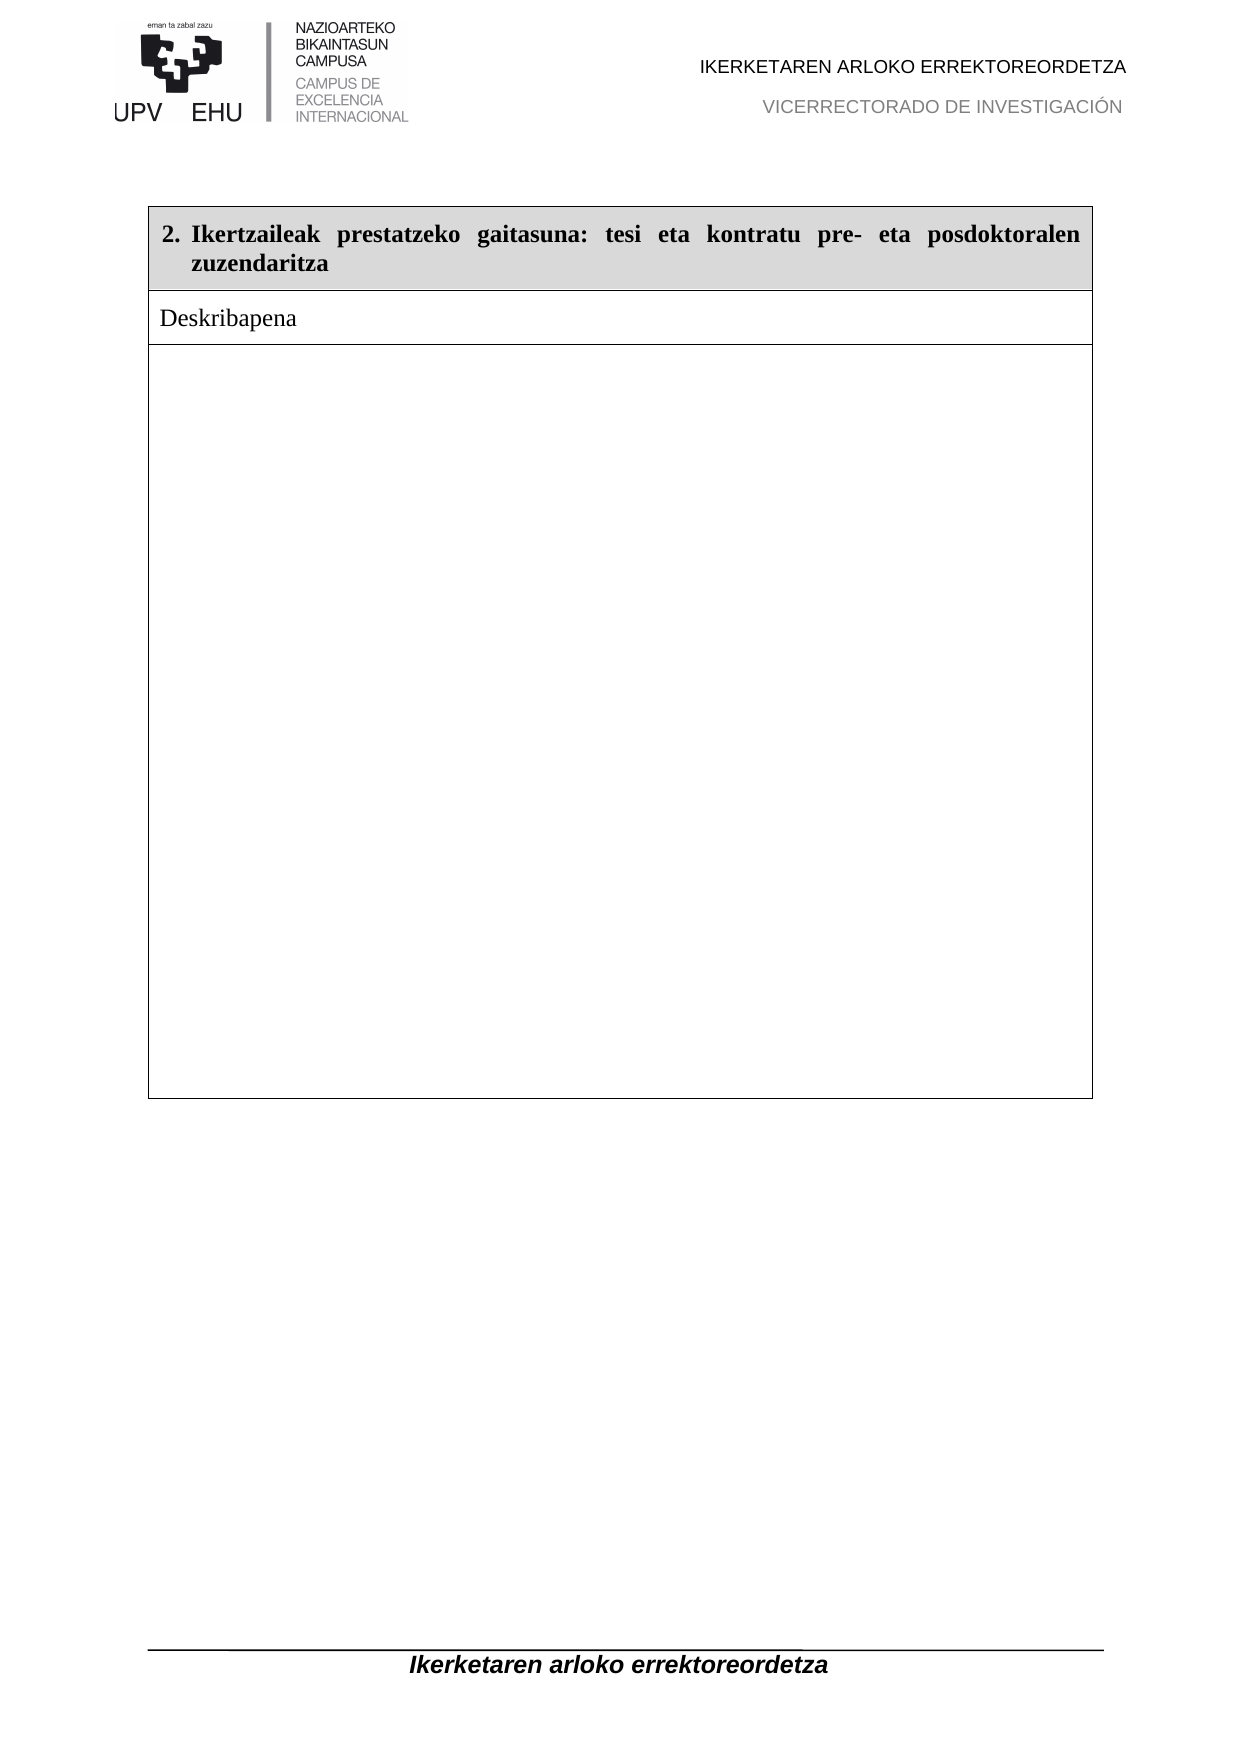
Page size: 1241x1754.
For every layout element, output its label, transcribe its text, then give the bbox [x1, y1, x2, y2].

table_header Ikertzaileak prestatzeko gaitasuna: tesi eta kontratu pre- eta posdoktoralen zuzendaritza [149, 207, 1092, 289]
table_cell [149, 345, 1092, 1098]
table_cell Deskribapena [149, 291, 1092, 344]
picture [115, 22, 409, 122]
